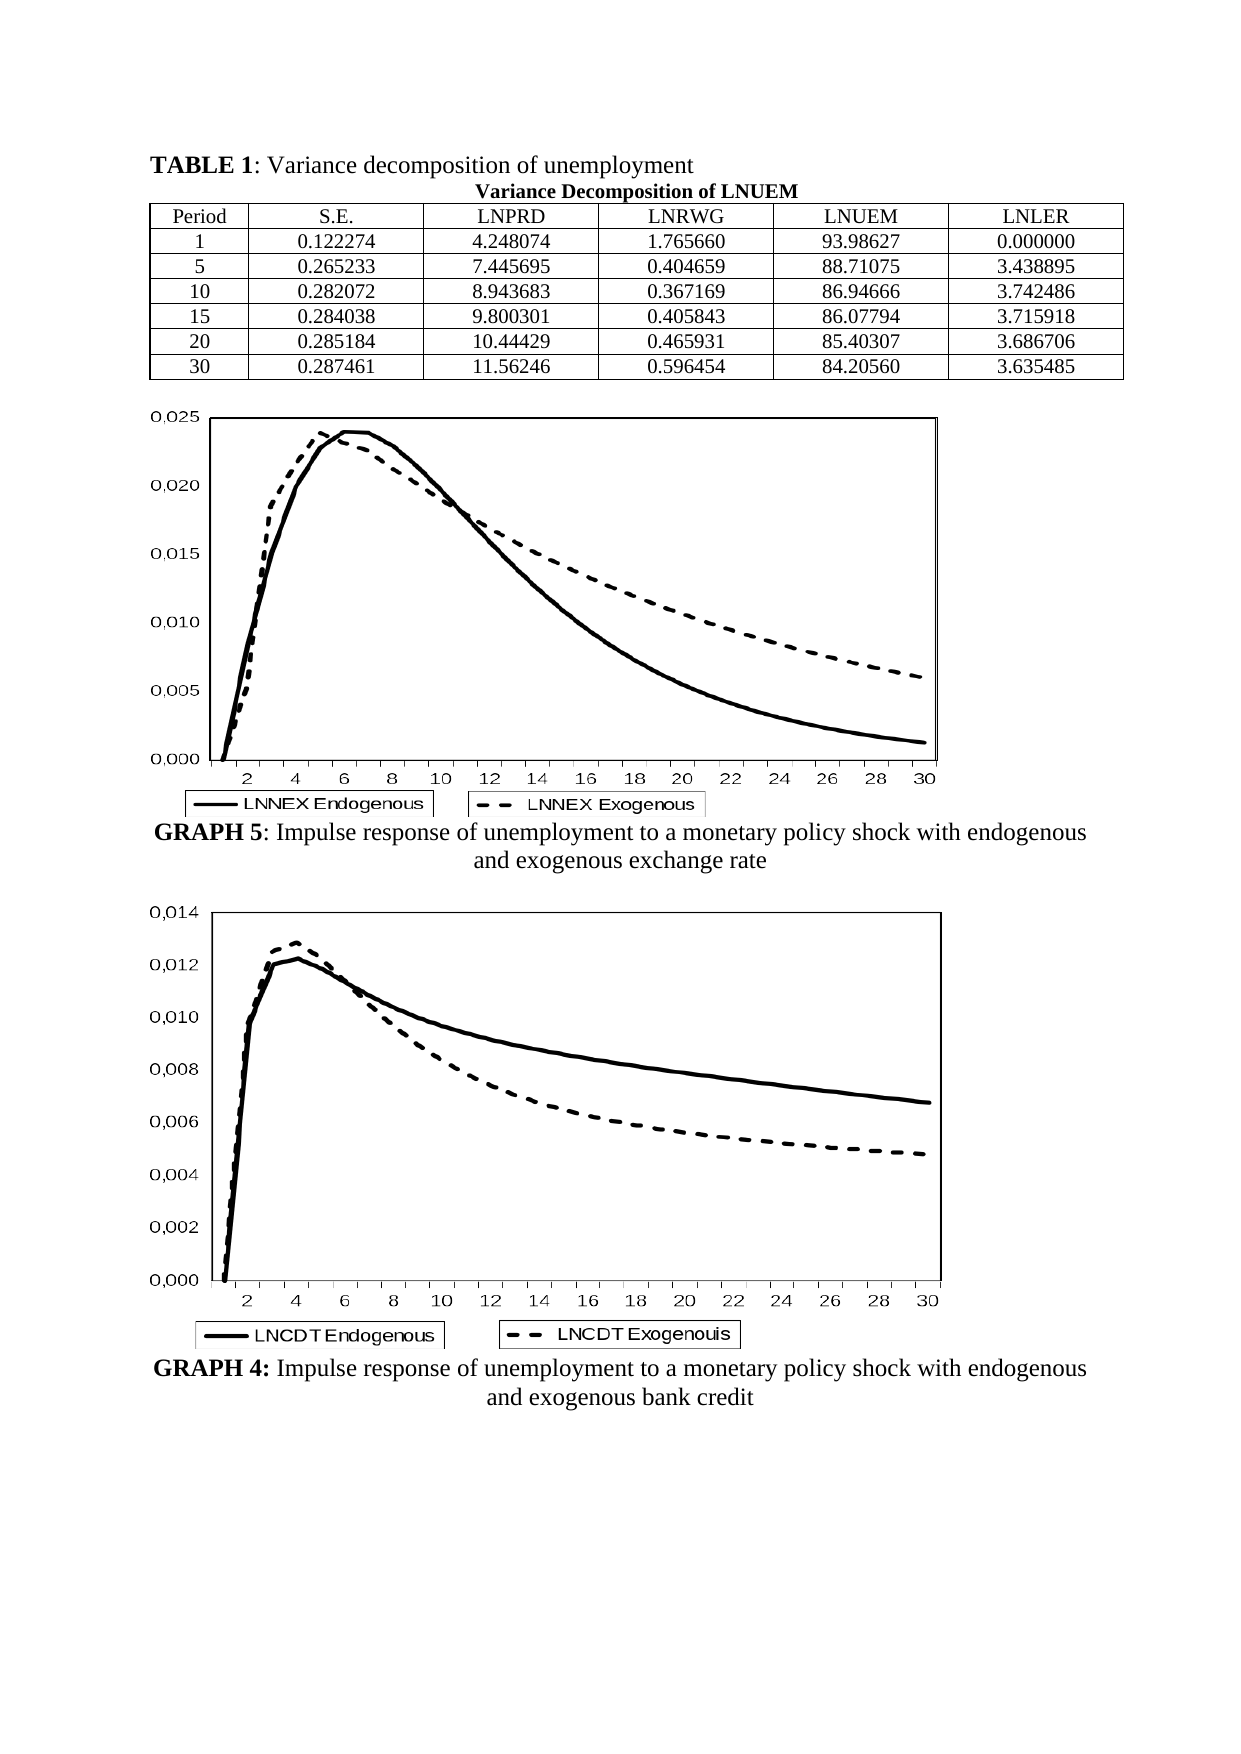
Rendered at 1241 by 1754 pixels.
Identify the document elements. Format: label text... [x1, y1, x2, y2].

table_cell 1.765660 [599, 229, 773, 253]
table_cell 1 [151, 229, 248, 253]
table_cell 85.40307 [774, 329, 948, 353]
table_cell Period [151, 204, 248, 228]
table_cell 0.404659 [599, 254, 773, 278]
table_cell LNRWG [599, 204, 773, 228]
table_cell 86.94666 [774, 279, 948, 303]
table_cell LNLER [949, 204, 1123, 228]
table_cell 0.285184 [249, 329, 423, 353]
table_cell LNUEM [774, 204, 948, 228]
table_cell 7.445695 [424, 254, 598, 278]
table_cell 5 [151, 254, 248, 278]
table_cell 93.98627 [774, 229, 948, 253]
table_cell 0.596454 [599, 355, 773, 378]
table_cell 4.248074 [424, 229, 598, 253]
table_cell 0.287461 [249, 355, 423, 378]
table_cell 88.71075 [774, 254, 948, 278]
table_cell 3.438895 [949, 254, 1123, 278]
table_cell 3.715918 [949, 304, 1123, 328]
table_cell 0.465931 [599, 329, 773, 353]
table_cell 9.800301 [424, 304, 598, 328]
table_cell 10.44429 [424, 329, 598, 353]
table_header Variance Decomposition of LNUEM [150, 179, 1123, 203]
table_cell 3.635485 [949, 355, 1123, 378]
table_cell 15 [151, 304, 248, 328]
table_cell 0.000000 [949, 229, 1123, 253]
table_cell 3.686706 [949, 329, 1123, 353]
table_cell 0.265233 [249, 254, 423, 278]
table_cell 20 [151, 329, 248, 353]
table_cell 11.56246 [424, 355, 598, 378]
table_cell 0.367169 [599, 279, 773, 303]
table_cell 84.20560 [774, 355, 948, 378]
table_cell 8.943683 [424, 279, 598, 303]
text GRAPH 5: Impulse response of unemployment to a monetary policy shock with endogenous and exogenous exchange rate [150, 817, 1090, 874]
table_cell 0.122274 [249, 229, 423, 253]
table_cell 0.282072 [249, 279, 423, 303]
table_cell LNPRD [424, 204, 598, 228]
table_cell 86.07794 [774, 304, 948, 328]
table_cell 30 [151, 355, 248, 378]
table_cell S.E. [249, 204, 423, 228]
table_cell 10 [151, 279, 248, 303]
table_cell 3.742486 [949, 279, 1123, 303]
text GRAPH 4: Impulse response of unemployment to a monetary policy shock with endogenous and exogenous bank credit [150, 1353, 1090, 1410]
table_cell 0.405843 [599, 304, 773, 328]
table_cell 0.284038 [249, 304, 423, 328]
text Table 1: Variance decomposition of unemployment [150, 150, 1090, 179]
